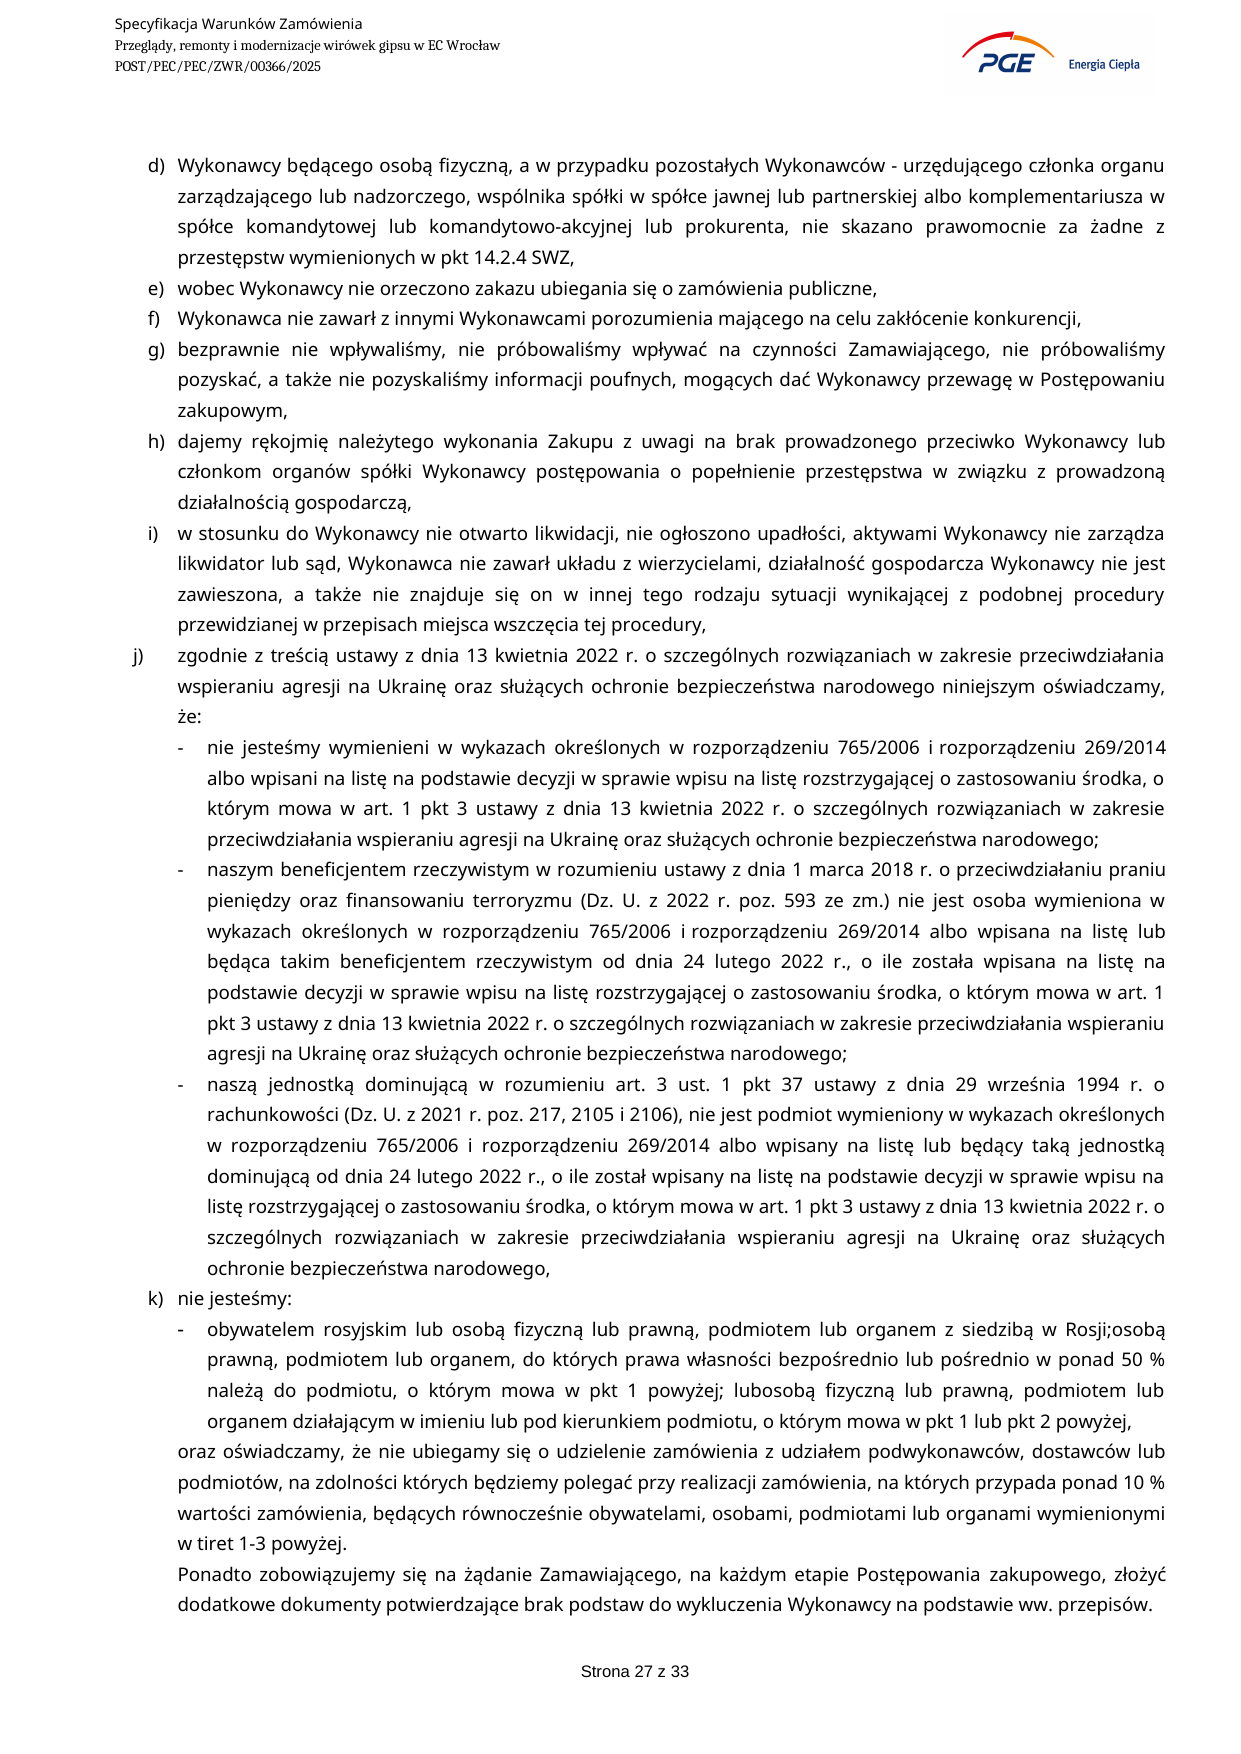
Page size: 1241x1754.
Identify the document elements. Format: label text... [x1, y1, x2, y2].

list Wykonawcy będącego osobą fizyczną, a w przypadku pozostałych Wykonawców - urzędującego członka organu zarządzającego lub nadzorczego, wspólnika spółki w spółce jawnej lub partnerskiej albo komplementariusza w spółce komandytowej lub komandytowo-akcyjnej lub prokurenta, nie skazano prawomocnie za żadne z przestępstw wymienionych w pkt 14.2.4 SWZ, [148, 152, 1166, 270]
list nie jesteśmy: [148, 1286, 1166, 1311]
list w stosunku do Wykonawcy nie otwarto likwidacji, nie ogłoszono upadłości, aktywami Wykonawcy nie zarządza likwidator lub sąd, Wykonawca nie zawarł układu z wierzycielami, działalność gospodarcza Wykonawcy nie jest zawieszona, a także nie znajduje się on w innej tego rodzaju sytuacji wynikającej z podobnej procedury przewidzianej w przepisach miejsca wszczęcia tej procedury, [148, 520, 1166, 637]
text Ponadto zobowiązujemy się na żądanie Zamawiającego, na każdym etapie Postępowania zakupowego, złożyć dodatkowe dokumenty potwierdzające brak podstaw do wykluczenia Wykonawcy na podstawie ww. przepisów. [177, 1561, 1166, 1617]
list - naszym beneficjentem rzeczywistym w rozumieniu ustawy z dnia 1 marca 2018 r. o przeciwdziałaniu praniu pieniędzy oraz finansowaniu terroryzmu (Dz. U. z 2022 r. poz. 593 ze zm.) nie jest osoba wymieniona w wykazach określonych w rozporządzeniu 765/2006 i rozporządzeniu 269/2014 albo wpisana na listę lub będąca takim beneficjentem rzeczywistym od dnia 24 lutego 2022 r., o ile została wpisana na listę na podstawie decyzji w sprawie wpisu na listę rozstrzygającej o zastosowaniu środka, o którym mowa w art. 1 pkt 3 ustawy z dnia 13 kwietnia 2022 r. o szczególnych rozwiązaniach w zakresie przeciwdziałania wspieraniu agresji na Ukrainę oraz służących ochronie bezpieczeństwa narodowego; [177, 857, 1166, 1066]
list obywatelem rosyjskim lub osobą fizyczną lub prawną, podmiotem lub organem z siedzibą w Rosji;osobą prawną, podmiotem lub organem, do których prawa własności bezpośrednio lub pośrednio w ponad 50 % należą do podmiotu, o którym mowa w pkt 1 powyżej; lubosobą fizyczną lub prawną, podmiotem lub organem działającym w imieniu lub pod kierunkiem podmiotu, o którym mowa w pkt 1 lub pkt 2 powyżej, [177, 1316, 1166, 1433]
text oraz oświadczamy, że nie ubiegamy się o udzielenie zamówienia z udziałem podwykonawców, dostawców lub podmiotów, na zdolności których będziemy polegać przy realizacji zamówienia, na których przypada ponad 10 % wartości zamówienia, będących równocześnie obywatelami, osobami, podmiotami lub organami wymienionymi w tiret 1-3 powyżej. [177, 1439, 1166, 1556]
list - nie jesteśmy wymienieni w wykazach określonych w rozporządzeniu 765/2006 i rozporządzeniu 269/2014 albo wpisani na listę na podstawie decyzji w sprawie wpisu na listę rozstrzygającej o zastosowaniu środka, o którym mowa w art. 1 pkt 3 ustawy z dnia 13 kwietnia 2022 r. o szczególnych rozwiązaniach w zakresie przeciwdziałania wspieraniu agresji na Ukrainę oraz służących ochronie bezpieczeństwa narodowego; [177, 734, 1166, 852]
list dajemy rękojmię należytego wykonania Zakupu z uwagi na brak prowadzonego przeciwko Wykonawcy lub członkom organów spółki Wykonawcy postępowania o popełnienie przestępstwa w związku z prowadzoną działalnością gospodarczą, [148, 428, 1166, 515]
list - naszą jednostką dominującą w rozumieniu art. 3 ust. 1 pkt 37 ustawy z dnia 29 września 1994 r. o rachunkowości (Dz. U. z 2021 r. poz. 217, 2105 i 2106), nie jest podmiot wymieniony w wykazach określonych w rozporządzeniu 765/2006 i rozporządzeniu 269/2014 albo wpisany na listę lub będący taką jednostką dominującą od dnia 24 lutego 2022 r., o ile został wpisany na listę na podstawie decyzji w sprawie wpisu na listę rozstrzygającej o zastosowaniu środka, o którym mowa w art. 1 pkt 3 ustawy z dnia 13 kwietnia 2022 r. o szczególnych rozwiązaniach w zakresie przeciwdziałania wspieraniu agresji na Ukrainę oraz służących ochronie bezpieczeństwa narodowego, [177, 1071, 1166, 1280]
list zgodnie z treścią ustawy z dnia 13 kwietnia 2022 r. o szczególnych rozwiązaniach w zakresie przeciwdziałania wspieraniu agresji na Ukrainę oraz służących ochronie bezpieczeństwa narodowego niniejszym oświadczamy, że: [133, 642, 1166, 729]
list bezprawnie nie wpływaliśmy, nie próbowaliśmy wpływać na czynności Zamawiającego, nie próbowaliśmy pozyskać, a także nie pozyskaliśmy informacji poufnych, mogących dać Wykonawcy przewagę w Postępowaniu zakupowym, [148, 336, 1166, 423]
list Wykonawca nie zawarł z innymi Wykonawcami porozumienia mającego na celu zakłócenie konkurencji, [148, 306, 1166, 331]
picture [944, 13, 1156, 95]
list wobec Wykonawcy nie orzeczono zakazu ubiegania się o zamówienia publiczne, [148, 275, 1166, 300]
